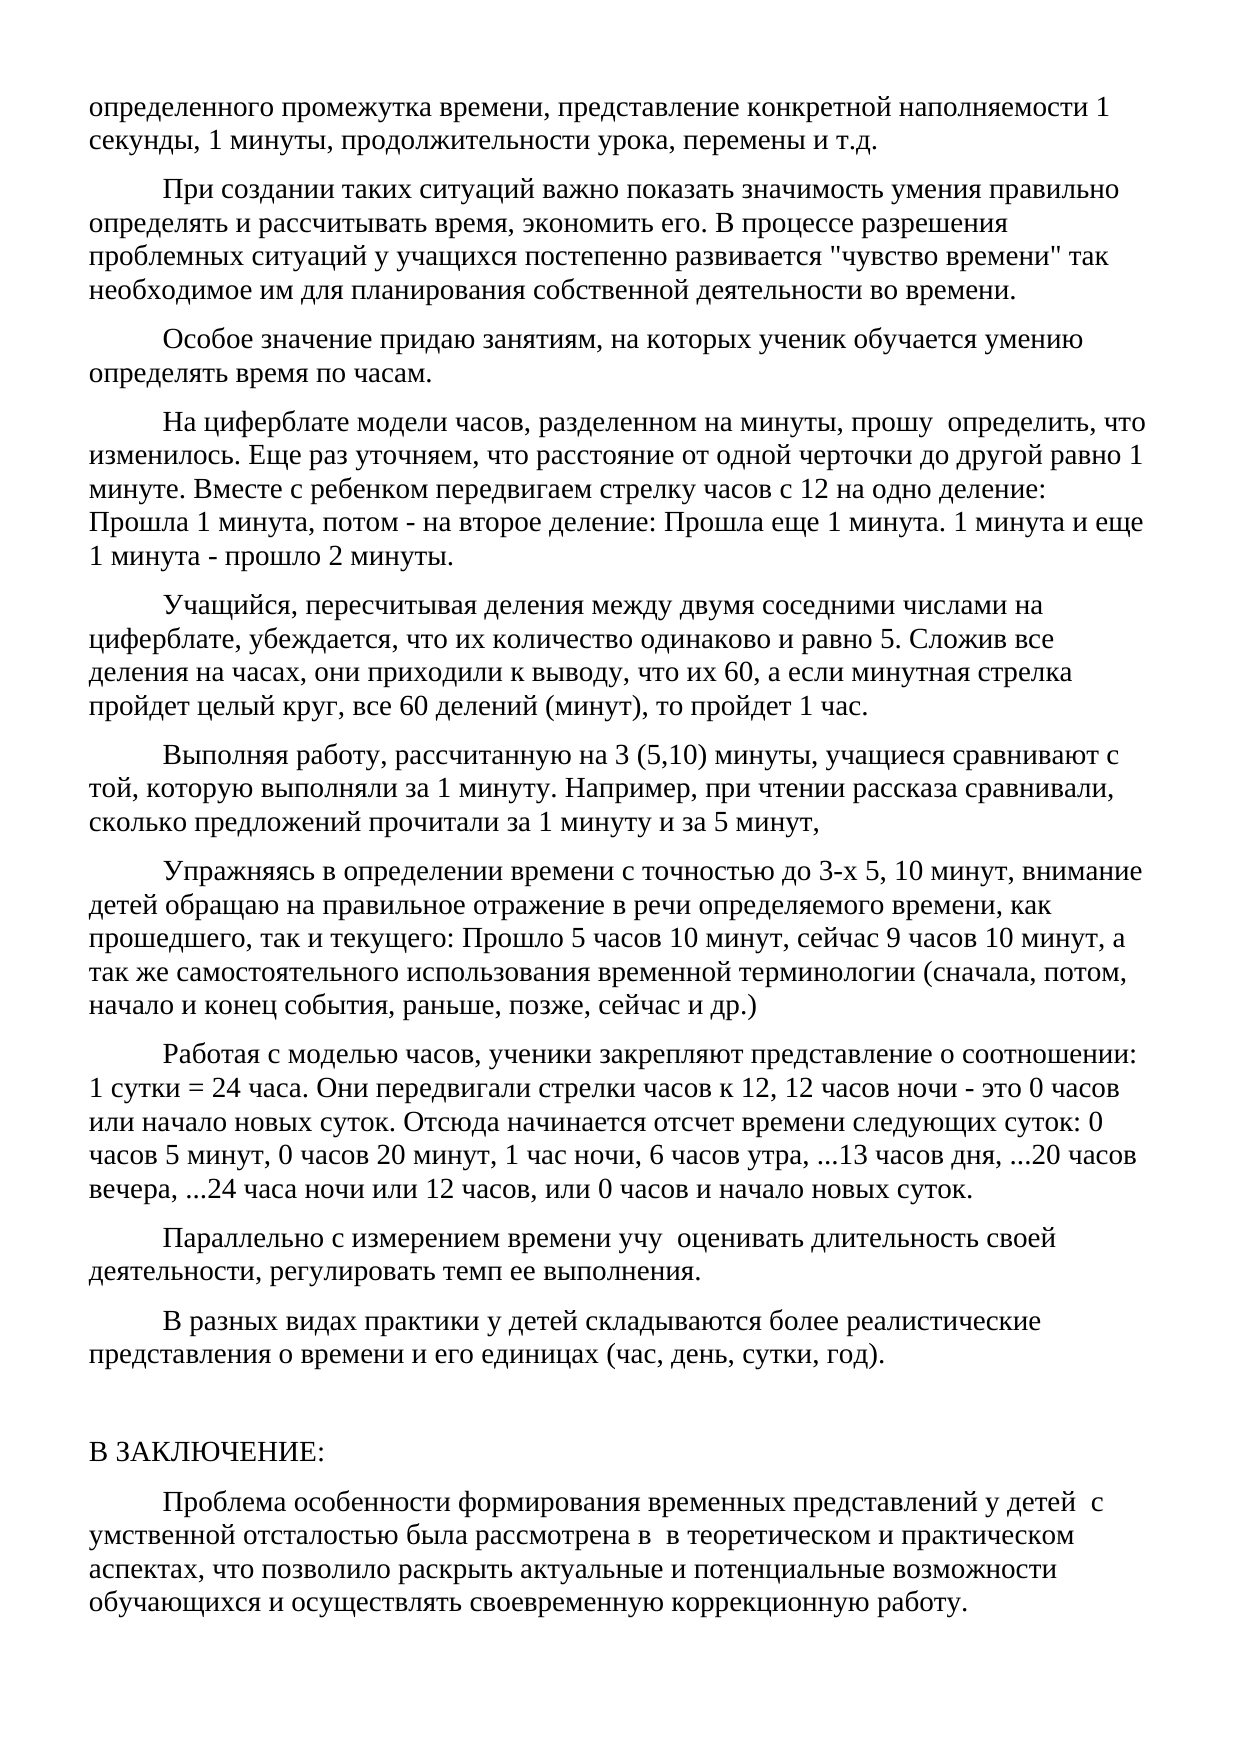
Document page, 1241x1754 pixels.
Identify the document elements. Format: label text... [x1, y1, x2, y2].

text Проблема особенности формирования временных представлений у детей с умственной отсталостью была рассмотрена в в теоретическом и практическом аспектах, что позволило раскрыть актуальные и потенциальные возможности обучающихся и осуществлять своевременную коррекционную работу. [89, 1484, 1152, 1618]
text Упражняясь в определении времени с точностью до 3-х 5, 10 минут, внимание детей обращаю на правильное отражение в речи определяемого времени, как прошедшего, так и текущего: Прошло 5 часов 10 минут, сейчас 9 часов 10 минут, а так же самостоятельного использования временной терминологии (сначала, потом, начало и конец события, раньше, позже, сейчас и др.) [89, 853, 1152, 1021]
text Учащийся, пересчитывая деления между двумя соседними числами на циферблате, убеждается, что их количество одинаково и равно 5. Сложив все деления на часах, они приходили к выводу, что их 60, а если минутная стрелка пройдет целый круг, все 60 делений (минут), то пройдет 1 час. [89, 587, 1152, 721]
text Параллельно с измерением времени учу оценивать длительность своей деятельности, регулировать темп ее выполнения. [89, 1220, 1152, 1287]
text Работая с моделью часов, ученики закрепляют представление о соотношении: 1 сутки = 24 часа. Они передвигали стрелки часов к 12, 12 часов ночи - это 0 часов или начало новых суток. Отсюда начинается отсчет времени следующих суток: 0 часов 5 минут, 0 часов 20 минут, 1 час ночи, 6 часов утра, ...13 часов дня, ...20 часов вечера, ...24 часа ночи или 12 часов, или 0 часов и начало новых суток. [89, 1037, 1152, 1204]
text При создании таких ситуаций важно показать значимость умения правильно определять и рассчитывать время, экономить его. В процессе разрешения проблемных ситуаций у учащихся постепенно развивается "чувство времени" так необходимое им для планирования собственной деятельности во времени. [89, 171, 1152, 306]
text В ЗАКЛЮЧЕНИЕ: [89, 1434, 1152, 1468]
text Особое значение придаю занятиям, на которых ученик обучается умению определять время по часам. [89, 321, 1152, 388]
text В разных видах практики у детей складываются более реалистические представления о времени и его единицах (час, день, сутки, год). [89, 1303, 1152, 1370]
text На циферблате модели часов, разделенном на минуты, прошу определить, что изменилось. Еще раз уточняем, что расстояние от одной черточки до другой равно 1 минуте. Вместе с ребенком передвигаем стрелку часов с 12 на одно деление: Прошла 1 минута, потом - на второе деление: Прошла еще 1 минута. 1 минута и еще 1 минута - прошло 2 минуты. [89, 404, 1152, 572]
text Выполняя работу, рассчитанную на 3 (5,10) минуты, учащиеся сравнивают с той, которую выполняли за 1 минуту. Например, при чтении рассказа сравнивали, сколько предложений прочитали за 1 минуту и за 5 минут, [89, 737, 1152, 838]
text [89, 89, 1152, 156]
